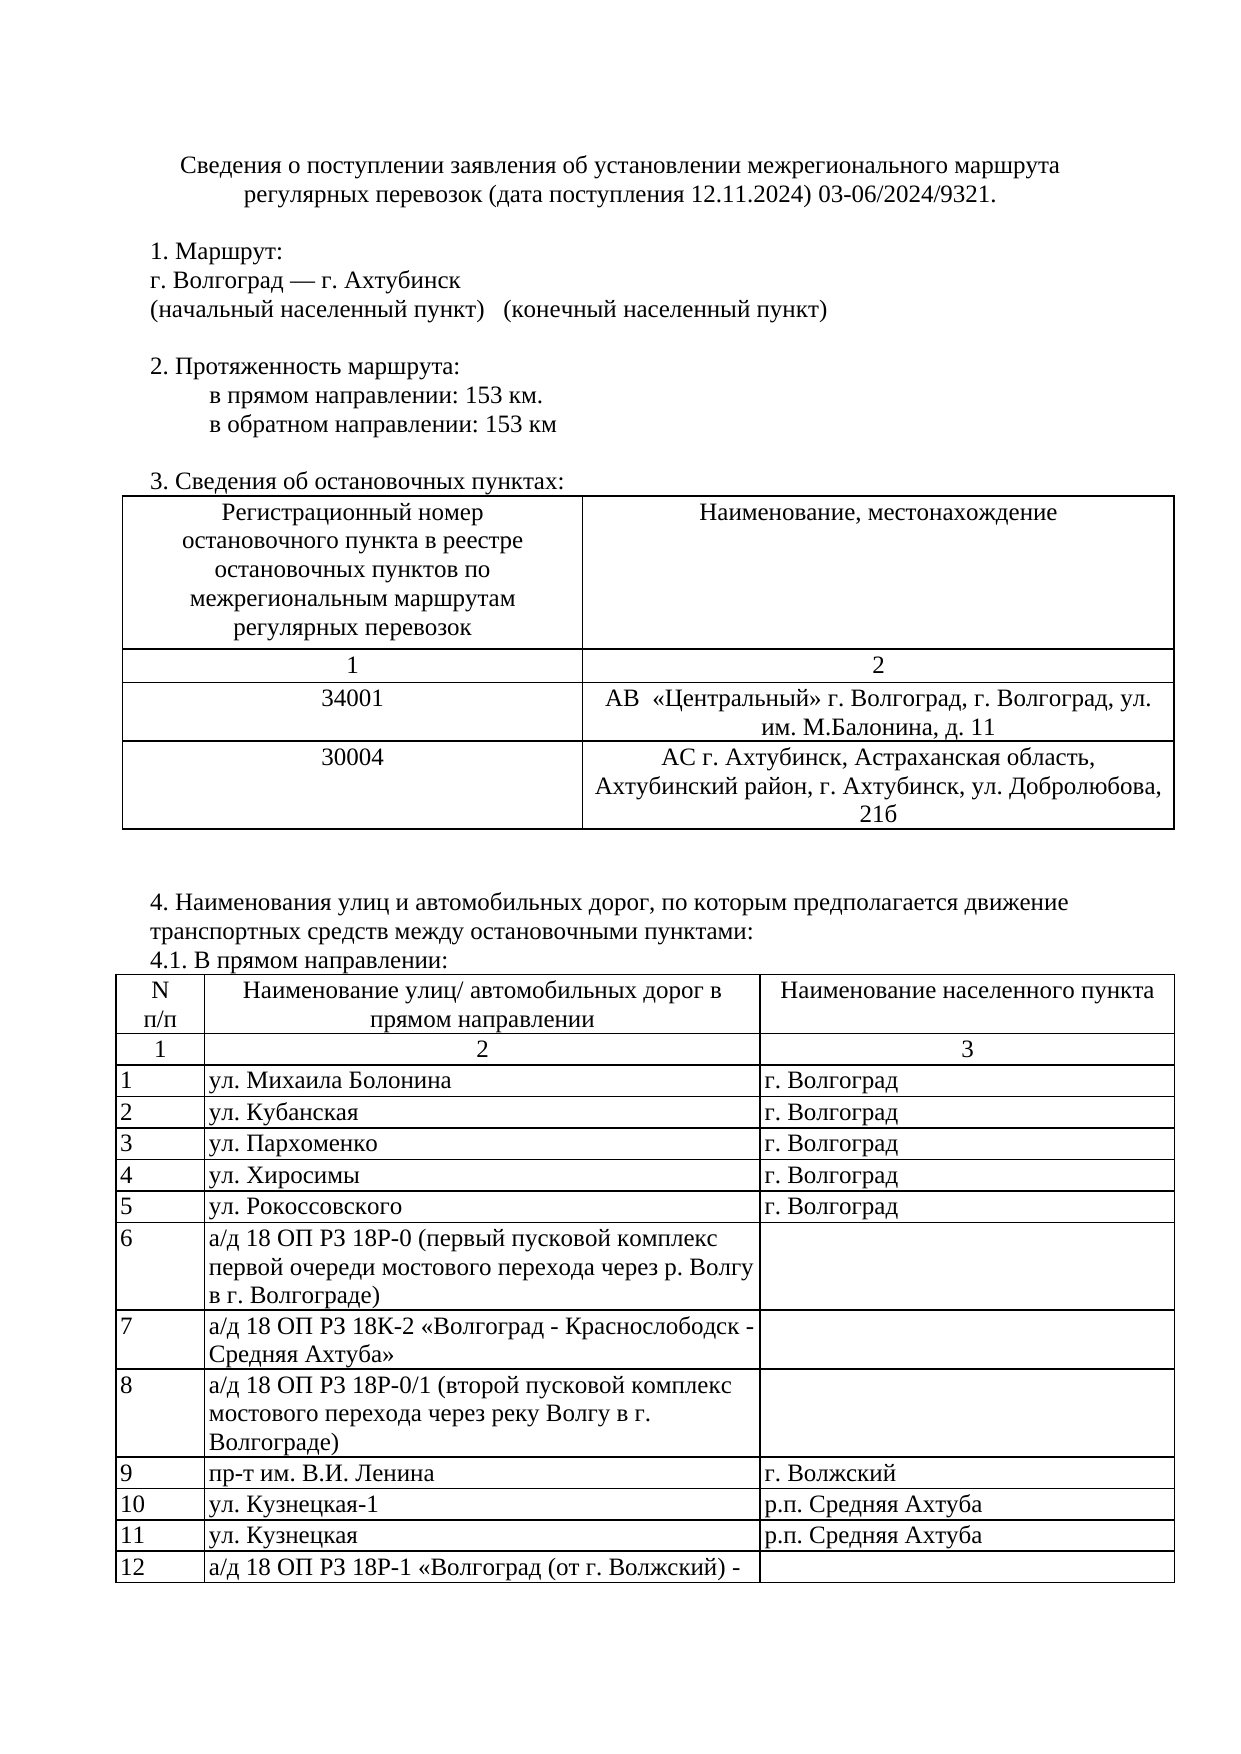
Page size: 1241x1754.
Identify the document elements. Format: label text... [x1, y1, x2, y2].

table_cell 2 [205, 1034, 759, 1064]
table_cell ул. Кубанская [205, 1097, 759, 1127]
table_cell 34001 [123, 683, 582, 740]
table_cell ул. Кузнецкая-1 [205, 1489, 759, 1519]
table_cell г. Волгоград [761, 1129, 1174, 1158]
table_cell [761, 1311, 1174, 1368]
table_cell 12 [117, 1552, 204, 1582]
table_cell [761, 1223, 1174, 1309]
table_cell АС г. Ахтубинск, Астраханская область, Ахтубинский район, г. Ахтубинск, ул. Добролюбова, 21б [583, 742, 1173, 828]
table_cell р.п. Средняя Ахтуба [761, 1521, 1174, 1550]
table_header Наименование, местонахождение [583, 497, 1173, 648]
table_cell ул. Михаила Болонина [205, 1066, 759, 1096]
table_cell 11 [117, 1521, 204, 1550]
text 3. Сведения об остановочных пунктах: [150, 466, 1090, 495]
table_cell 6 [117, 1223, 204, 1309]
table_cell 2 [117, 1097, 204, 1127]
table_cell 10 [117, 1489, 204, 1519]
table_cell г. Волжский [761, 1458, 1174, 1487]
text (начальный населенный пункт) (конечный населенный пункт) [150, 294, 1090, 322]
table_cell ул. Пархоменко [205, 1129, 759, 1158]
table_cell ул. Хиросимы [205, 1160, 759, 1190]
table_cell ул. Рокоссовского [205, 1192, 759, 1221]
table_header N п/п [117, 975, 204, 1033]
table_cell 8 [117, 1370, 204, 1456]
table_cell 3 [761, 1034, 1174, 1064]
text 2. Протяженность маршрута: [150, 351, 1090, 380]
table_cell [205, 1552, 759, 1582]
text г. Волгоград — г. Ахтубинск [150, 265, 1090, 294]
table_cell 30004 [123, 742, 582, 828]
text 4.1. В прямом направлении: [150, 945, 1090, 973]
table_cell [761, 1552, 1174, 1582]
table_cell пр-т им. В.И. Ленина [205, 1458, 759, 1487]
table_cell а/д 18 ОП РЗ 18Р-0 (первый пусковой комплекс первой очереди мостового перехода через р. Волгу в г. Волгограде) [205, 1223, 759, 1309]
table_header Наименование улиц/ автомобильных дорог в прямом направлении [205, 975, 759, 1033]
table_header Наименование населенного пункта [761, 975, 1174, 1033]
table_cell 3 [117, 1129, 204, 1158]
text в прямом направлении: 153 км. [150, 380, 1090, 409]
table_cell г. Волгоград [761, 1066, 1174, 1096]
table_cell а/д 18 ОП Р3 18Р-0/1 (второй пусковой комплекс мостового перехода через реку Волгу в г. Волгограде) [205, 1370, 759, 1456]
table_cell [761, 1370, 1174, 1456]
text 4. Наименования улиц и автомобильных дорог, по которым предполагается движение транспортных средств между остановочными пунктами: [150, 887, 1090, 945]
table_cell р.п. Средняя Ахтуба [761, 1489, 1174, 1519]
table_cell г. Волгоград [761, 1192, 1174, 1221]
table_cell 1 [123, 650, 582, 681]
table_cell 2 [583, 650, 1173, 681]
table_cell 1 [117, 1034, 204, 1064]
table_cell 9 [117, 1458, 204, 1487]
table_header Регистрационный номер остановочного пункта в реестре остановочных пунктов по межрегиональным маршрутам регулярных перевозок [123, 497, 582, 648]
table_cell г. Волгоград [761, 1097, 1174, 1127]
text в обратном направлении: 153 км [150, 409, 1090, 437]
table_cell 1 [117, 1066, 204, 1096]
table_cell ул. Кузнецкая [205, 1521, 759, 1550]
table_cell а/д 18 ОП РЗ 18К-2 «Волгоград - Краснослободск - Средняя Ахтуба» [205, 1311, 759, 1368]
text Сведения о поступлении заявления об установлении межрегионального маршрута регулярных перевозок (дата поступления 12.11.2024) 03-06/2024/9321. [150, 150, 1090, 207]
table_cell 5 [117, 1192, 204, 1221]
table_cell АВ «Центральный» г. Волгоград, г. Волгоград, ул. им. М.Балонина, д. 11 [583, 683, 1173, 740]
table_cell г. Волгоград [761, 1160, 1174, 1190]
text 1. Маршрут: [150, 236, 1090, 265]
table_cell 4 [117, 1160, 204, 1190]
table_cell 7 [117, 1311, 204, 1368]
